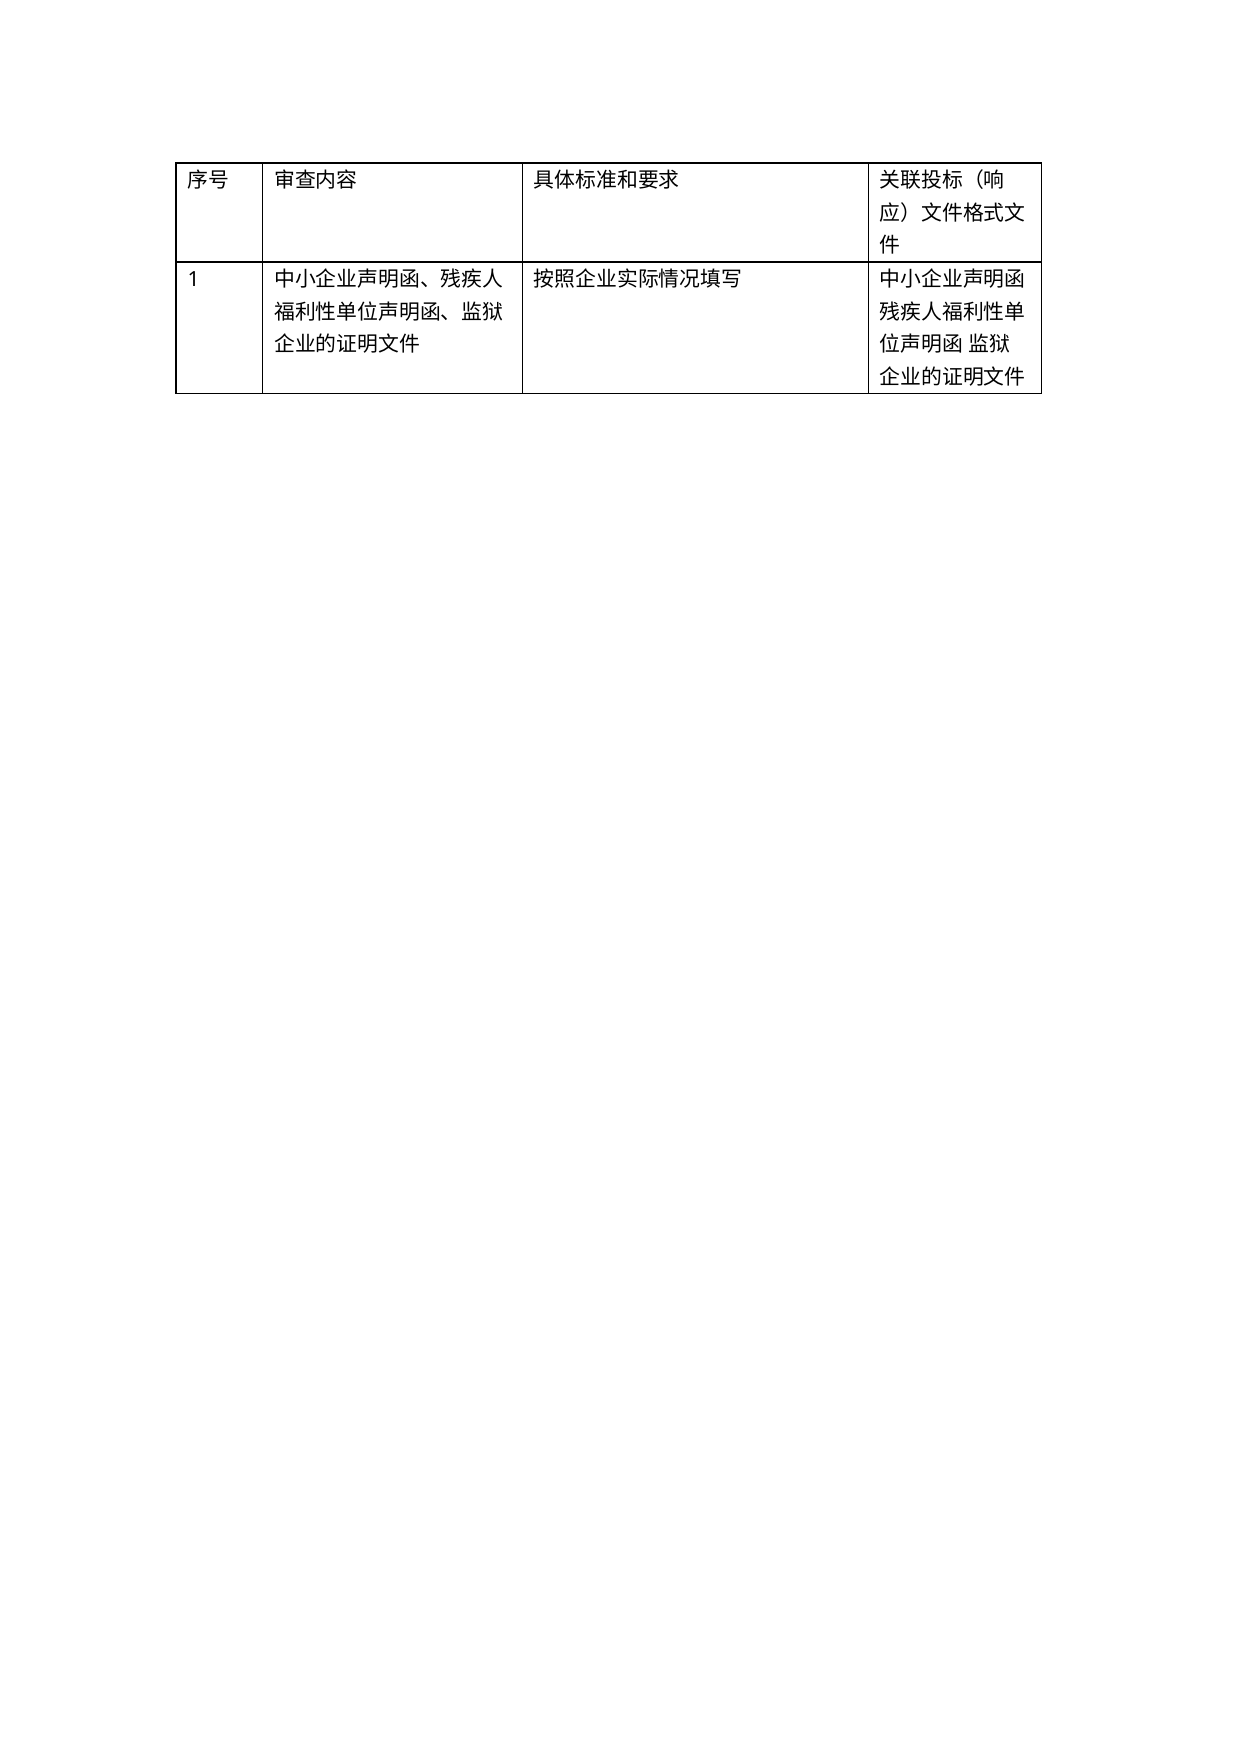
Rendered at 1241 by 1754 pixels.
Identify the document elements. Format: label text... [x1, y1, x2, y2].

table_cell 中小企业声明函、残疾人福利性单位声明函、监狱企业的证明文件 [263, 263, 522, 393]
table_header 具体标准和要求 [523, 164, 868, 261]
table_header 审查内容 [263, 164, 522, 261]
table_header 关联投标（响应）文件格式文件 [869, 164, 1041, 261]
table_cell 按照企业实际情况填写 [523, 263, 868, 393]
table_header 序号 [177, 164, 262, 261]
table_cell 中小企业声明函 残疾人福利性单位声明函 监狱企业的证明文件 [869, 263, 1041, 393]
table_cell 1 [177, 263, 262, 393]
